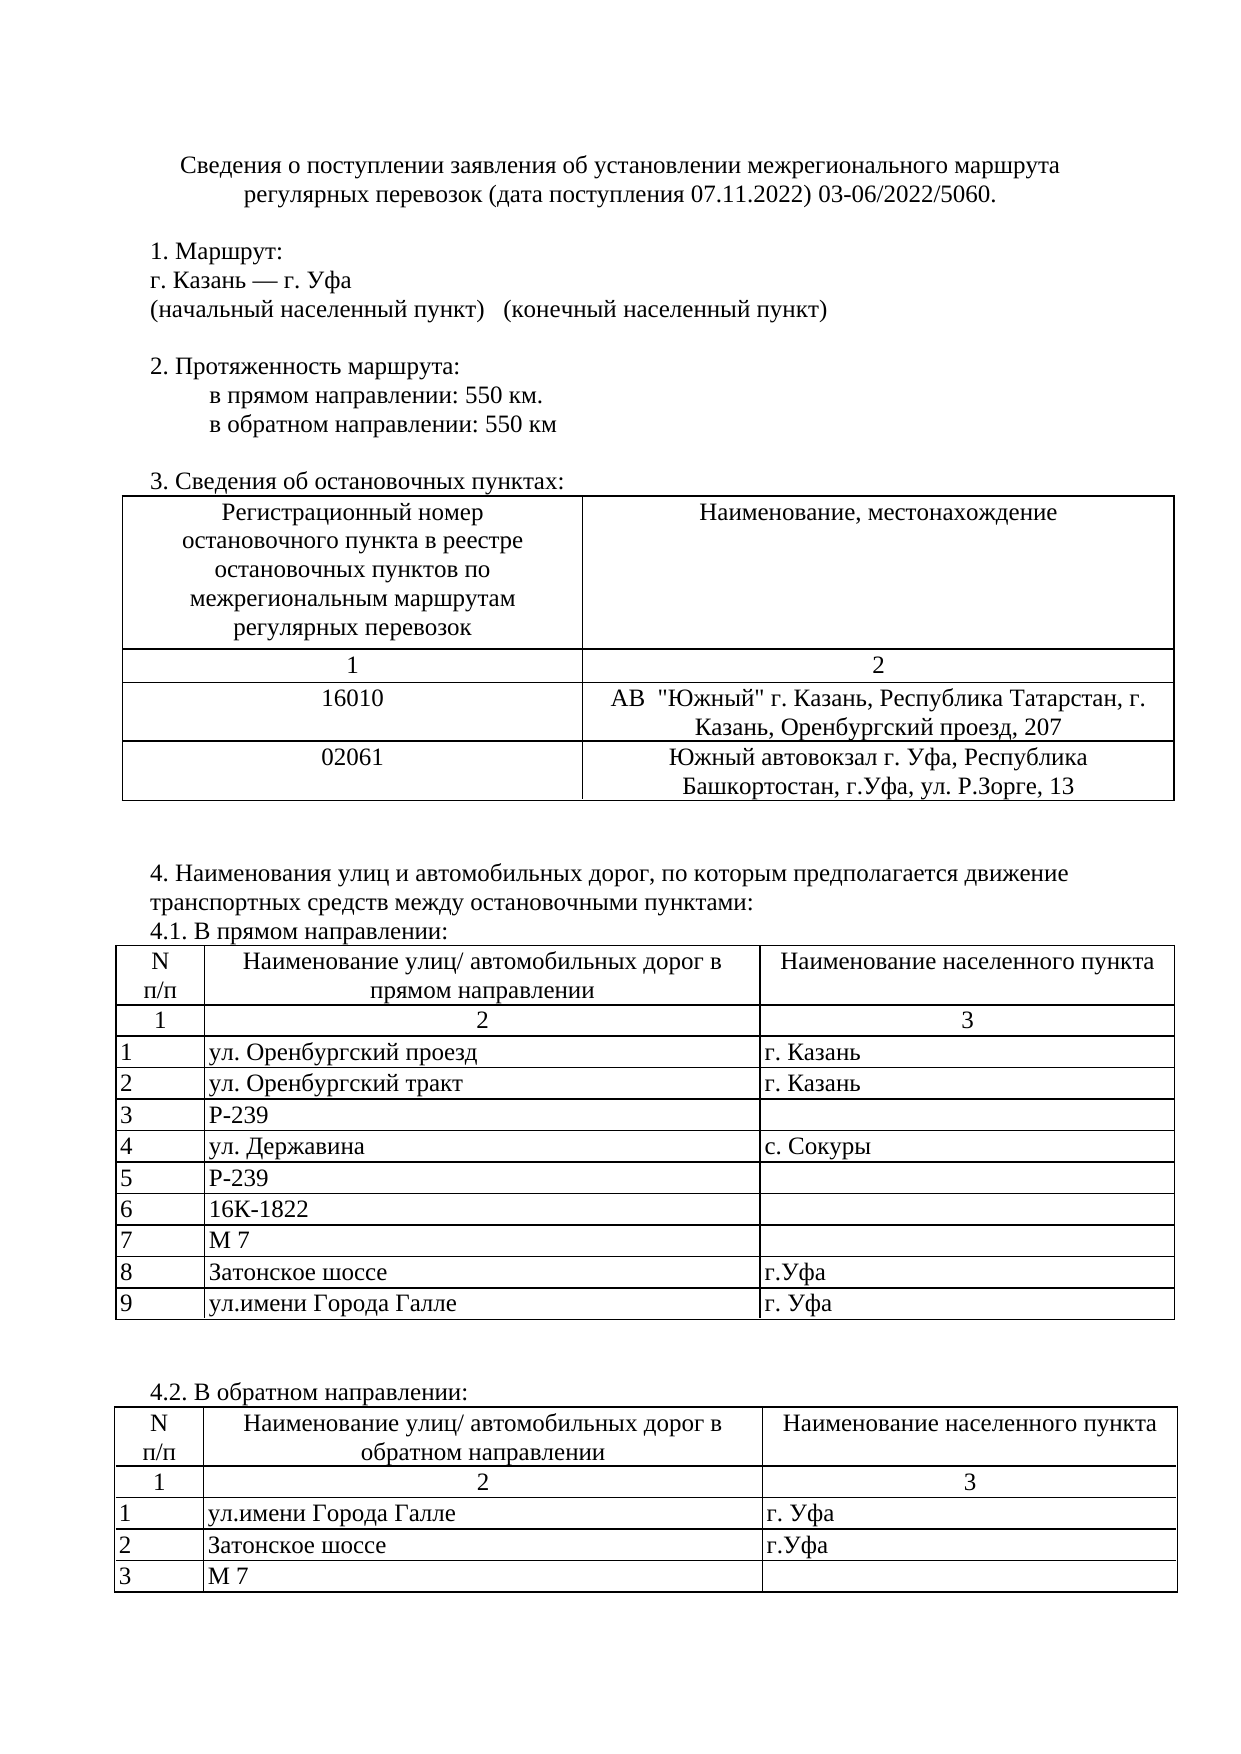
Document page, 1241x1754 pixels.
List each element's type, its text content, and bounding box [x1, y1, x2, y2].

table_cell 1 [123, 650, 582, 681]
text 4.1. В прямом направлении: [150, 916, 1090, 945]
table_cell 5 [117, 1163, 204, 1193]
table_cell Южный автовокзал г. Уфа, Республика Башкортостан, г.Уфа, ул. Р.Зорге, 13 [583, 742, 1173, 799]
table_cell 16К-1822 [205, 1194, 759, 1224]
table_cell [761, 1226, 1174, 1256]
table_cell [761, 1100, 1174, 1130]
table_header Наименование, местонахождение [583, 497, 1173, 648]
table_cell г. Уфа [761, 1289, 1174, 1318]
text 3. Сведения об остановочных пунктах: [150, 466, 1090, 495]
table_cell с. Сокуры [761, 1131, 1174, 1161]
table_cell Р-239 [205, 1100, 759, 1130]
table_cell ул. Державина [205, 1131, 759, 1161]
table_cell 3 [763, 1465, 1177, 1497]
table_cell [763, 1560, 1177, 1591]
table_cell 2 [205, 1006, 759, 1035]
table_cell г. Казань [761, 1037, 1174, 1067]
table_header Наименование населенного пункта [761, 946, 1174, 1004]
table_cell 1 [115, 1498, 203, 1528]
table_cell [761, 1194, 1174, 1224]
table_cell Затонское шоссе [205, 1257, 759, 1287]
table_cell ул. Оренбургский проезд [205, 1037, 759, 1067]
table_cell 02061 [123, 742, 582, 799]
table_header Наименование улиц/ автомобильных дорог в обратном направлении [204, 1408, 762, 1465]
table_cell 3 [761, 1006, 1174, 1035]
table_cell 6 [117, 1194, 204, 1224]
table_cell АВ "Южный" г. Казань, Республика Татарстан, г. Казань, Оренбургский проезд, 207 [583, 683, 1173, 740]
text (начальный населенный пункт) (конечный населенный пункт) [150, 294, 1090, 322]
table_cell г. Казань [761, 1068, 1174, 1098]
table_cell 3 [117, 1100, 204, 1130]
table_cell г. Уфа [763, 1497, 1177, 1528]
text 2. Протяженность маршрута: [150, 351, 1090, 380]
table_cell 16010 [123, 683, 582, 740]
table_cell 1 [117, 1037, 204, 1067]
table_header Наименование населенного пункта [763, 1408, 1177, 1465]
table_cell 2 [115, 1529, 203, 1560]
table_cell г.Уфа [761, 1257, 1174, 1287]
text г. Казань — г. Уфа [150, 265, 1090, 294]
table_cell ул.имени Города Галле [204, 1498, 762, 1528]
table_cell [761, 1163, 1174, 1193]
table_header N п/п [115, 1408, 203, 1465]
text Сведения о поступлении заявления об установлении межрегионального маршрута регулярных перевозок (дата поступления 07.11.2022) 03-06/2022/5060. [150, 150, 1090, 207]
table_cell ул. Оренбургский тракт [205, 1068, 759, 1098]
table_cell 2 [204, 1467, 762, 1497]
table_cell М 7 [204, 1561, 762, 1591]
text в прямом направлении: 550 км. [150, 380, 1090, 409]
table_cell 4 [117, 1131, 204, 1161]
table_cell М 7 [205, 1226, 759, 1256]
table_cell ул.имени Города Галле [205, 1289, 759, 1318]
table_cell 3 [115, 1561, 203, 1591]
table_cell 1 [117, 1006, 204, 1035]
text 4. Наименования улиц и автомобильных дорог, по которым предполагается движение транспортных средств между остановочными пунктами: [150, 858, 1090, 916]
text 4.2. В обратном направлении: [150, 1377, 1090, 1406]
table_cell 8 [117, 1257, 204, 1287]
table_header Регистрационный номер остановочного пункта в реестре остановочных пунктов по межрегиональным маршрутам регулярных перевозок [123, 497, 582, 648]
table_cell Затонское шоссе [204, 1530, 762, 1560]
table_header N п/п [117, 946, 204, 1004]
table_cell 2 [117, 1068, 204, 1098]
table_cell 7 [117, 1226, 204, 1256]
table_cell Р-239 [205, 1163, 759, 1193]
table_header Наименование улиц/ автомобильных дорог в прямом направлении [205, 946, 759, 1004]
text 1. Маршрут: [150, 236, 1090, 265]
table_cell г.Уфа [763, 1528, 1177, 1560]
table_cell 9 [117, 1289, 204, 1318]
table_cell 1 [115, 1466, 203, 1497]
table_cell 2 [583, 650, 1173, 681]
text в обратном направлении: 550 км [150, 409, 1090, 437]
